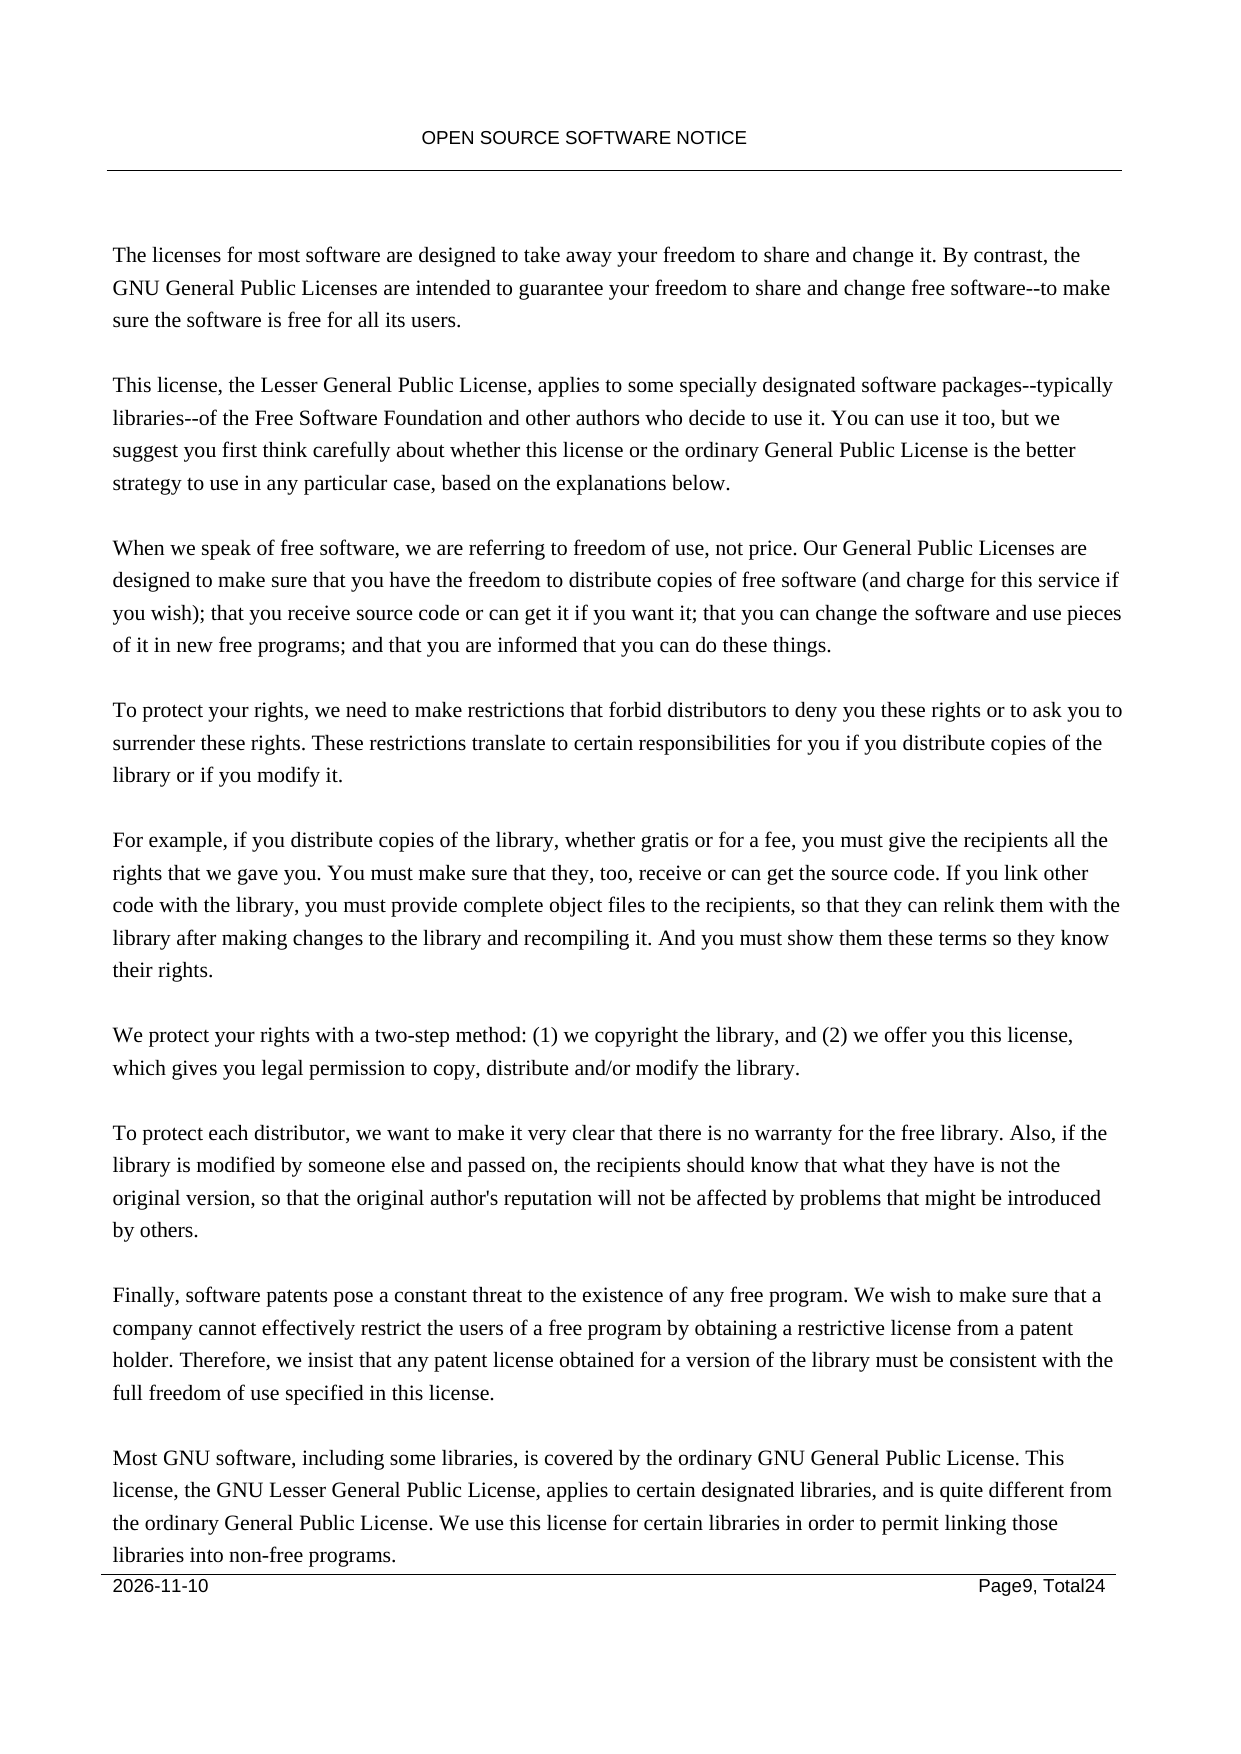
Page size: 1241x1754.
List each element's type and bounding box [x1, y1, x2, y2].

text [112, 206, 1128, 1571]
